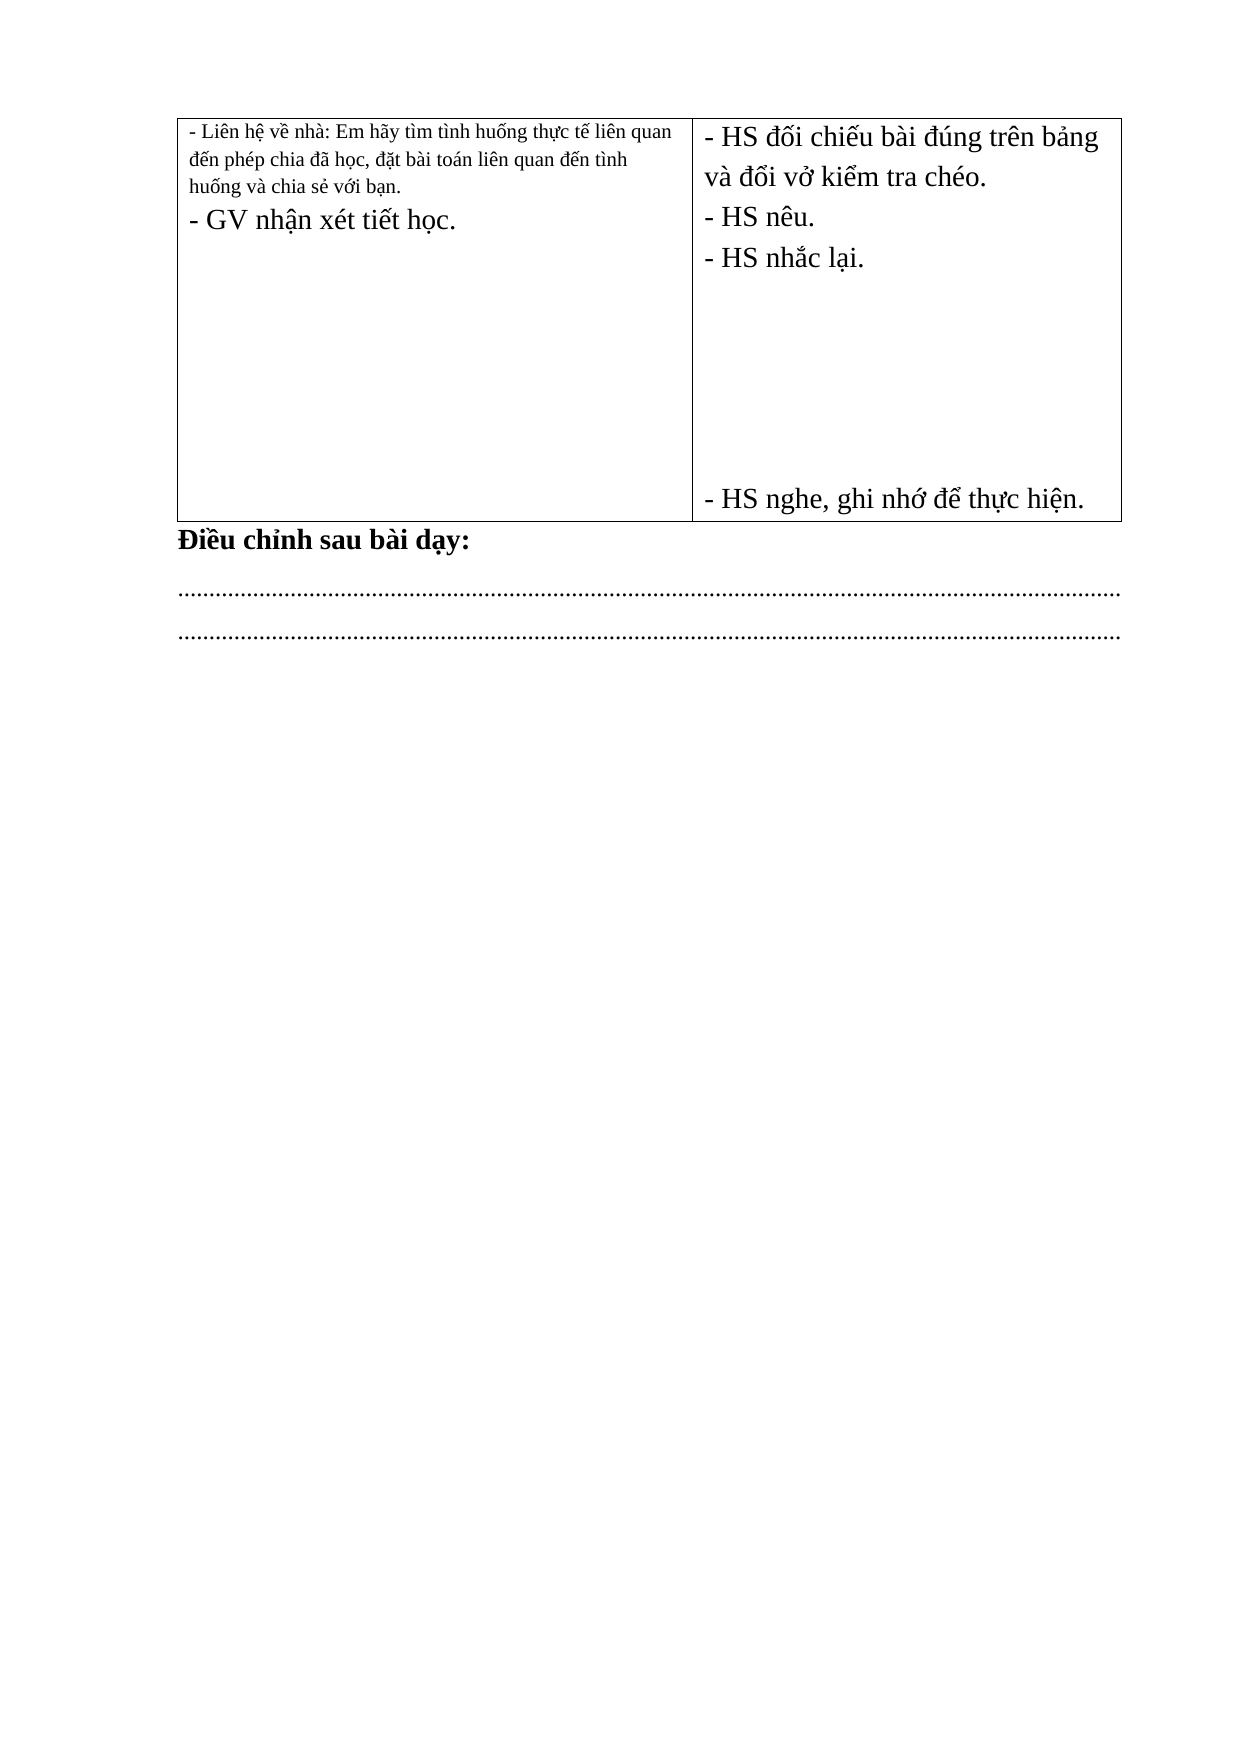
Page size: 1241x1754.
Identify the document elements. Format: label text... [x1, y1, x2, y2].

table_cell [178, 119, 692, 521]
text Điều chỉnh sau bài dạy: [177, 522, 1122, 556]
text .............................................................................................................................................................................................................................................................................................................. [177, 573, 1122, 644]
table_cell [693, 119, 1121, 521]
